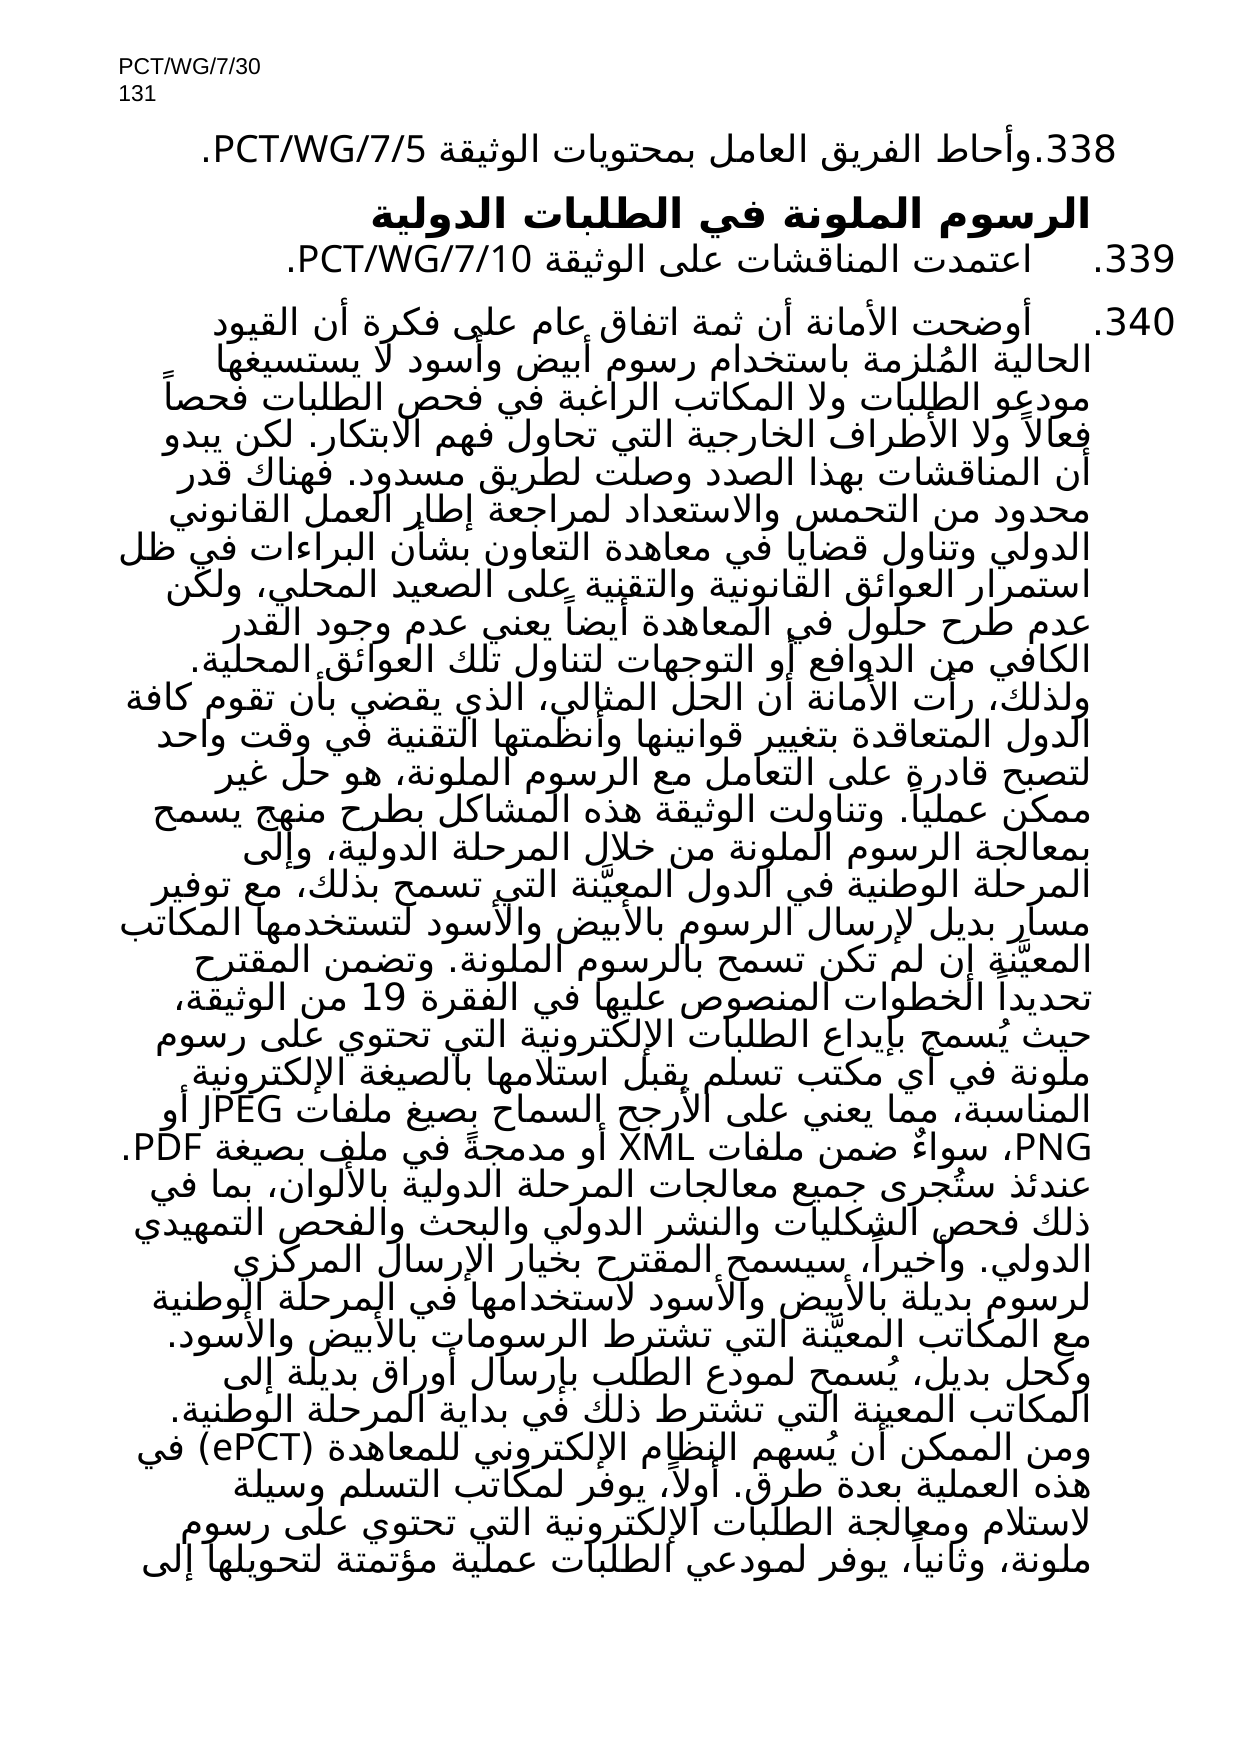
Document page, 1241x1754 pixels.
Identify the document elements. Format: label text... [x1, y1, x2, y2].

text وأحاط الفريق العامل بمحتويات الوثيقة PCT/WG/7/5. [118, 132, 1033, 170]
text اعتمدت المناقشات على الوثيقة PCT/WG/7/10. [614, 243, 1092, 280]
subtitle الرسوم الملونة في الطلبات الدولية [118, 195, 1092, 236]
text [118, 305, 1092, 1580]
text اعتمدت المناقشات على الوثيقة PCT/WG/7/10. [118, 243, 629, 280]
